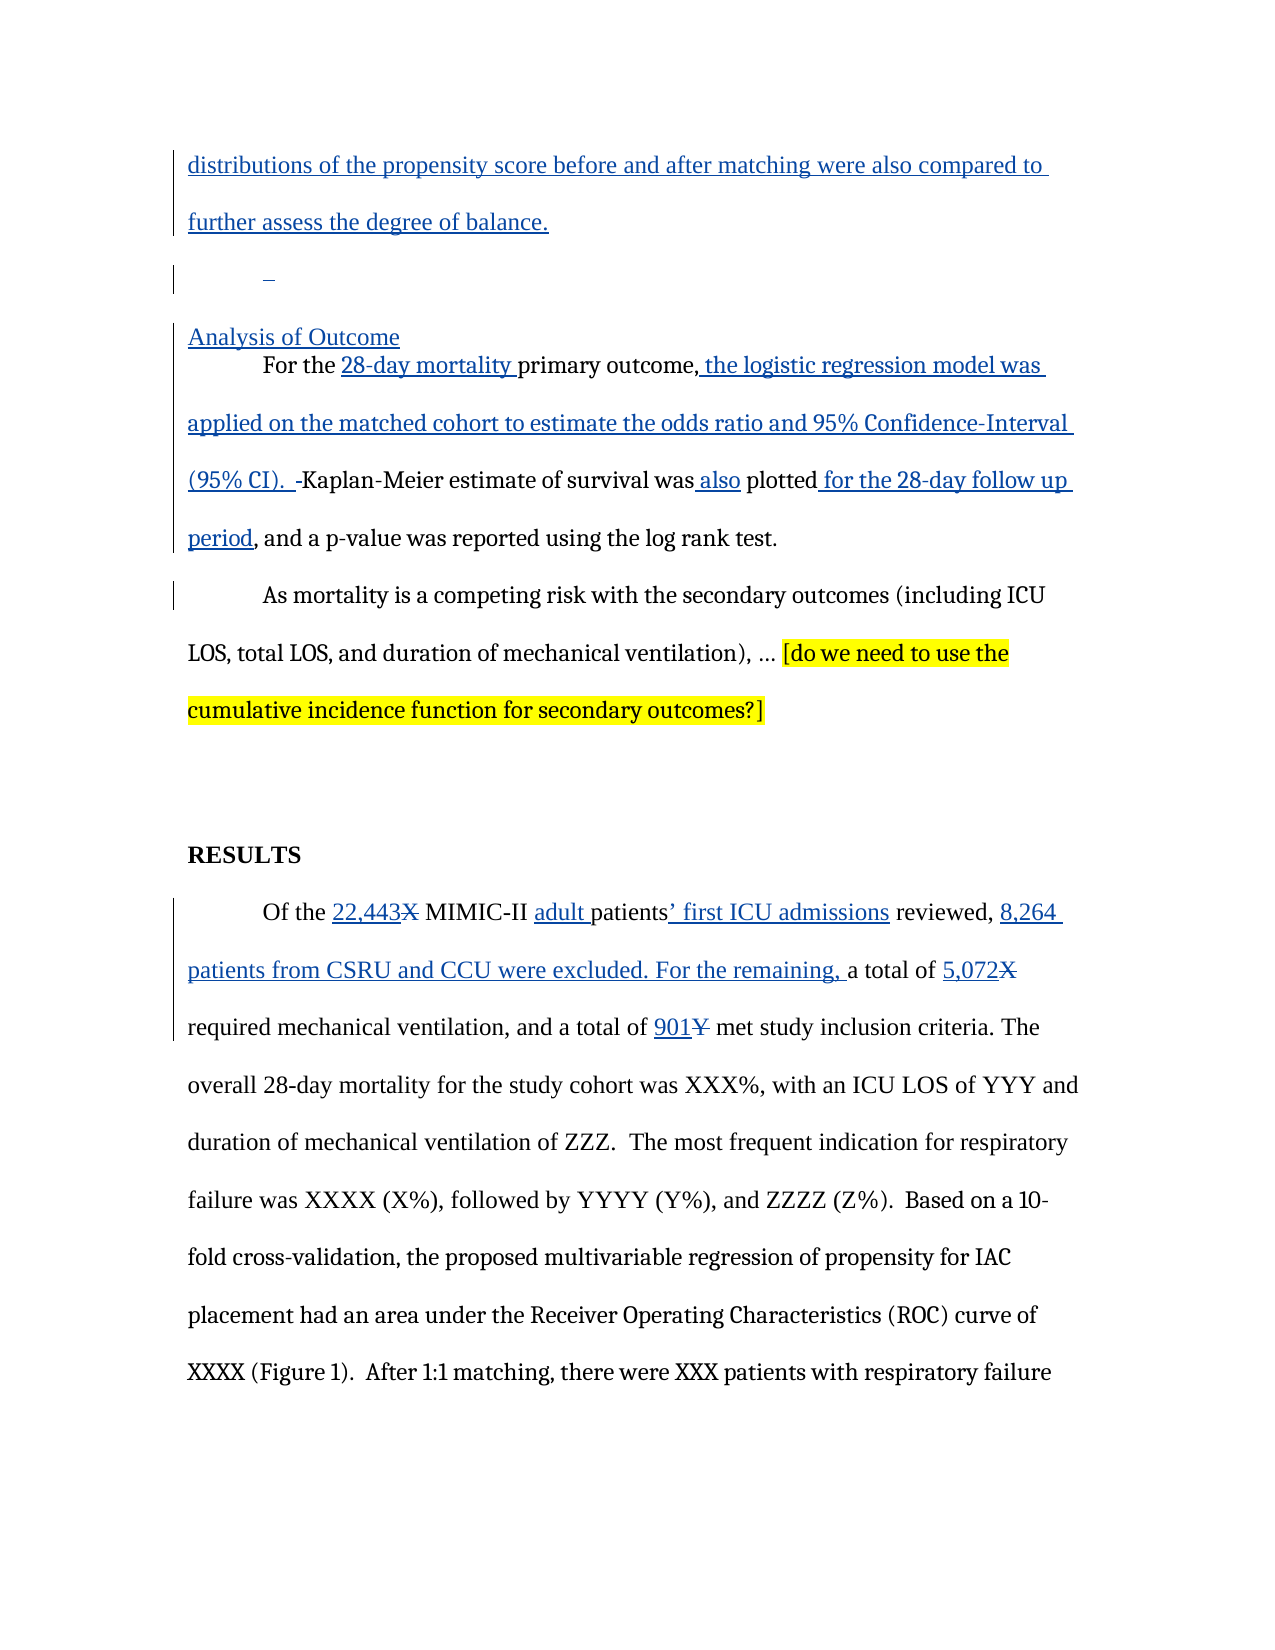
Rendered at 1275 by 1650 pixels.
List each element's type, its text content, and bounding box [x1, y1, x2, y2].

list As mortality is a competing risk with the secondary outcomes (including ICU LOS, total LOS, and duration of mechanical ventilation), … [do we need to use the cumulative incidence function for secondary outcomes?] [187, 581, 1087, 725]
text RESULTS [187, 840, 1087, 869]
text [187, 897, 1087, 1387]
text For the primary outcome,Kaplan-Meier estimate of survival was plotted, and a p-value was reported using the log rank test. [187, 351, 1087, 552]
